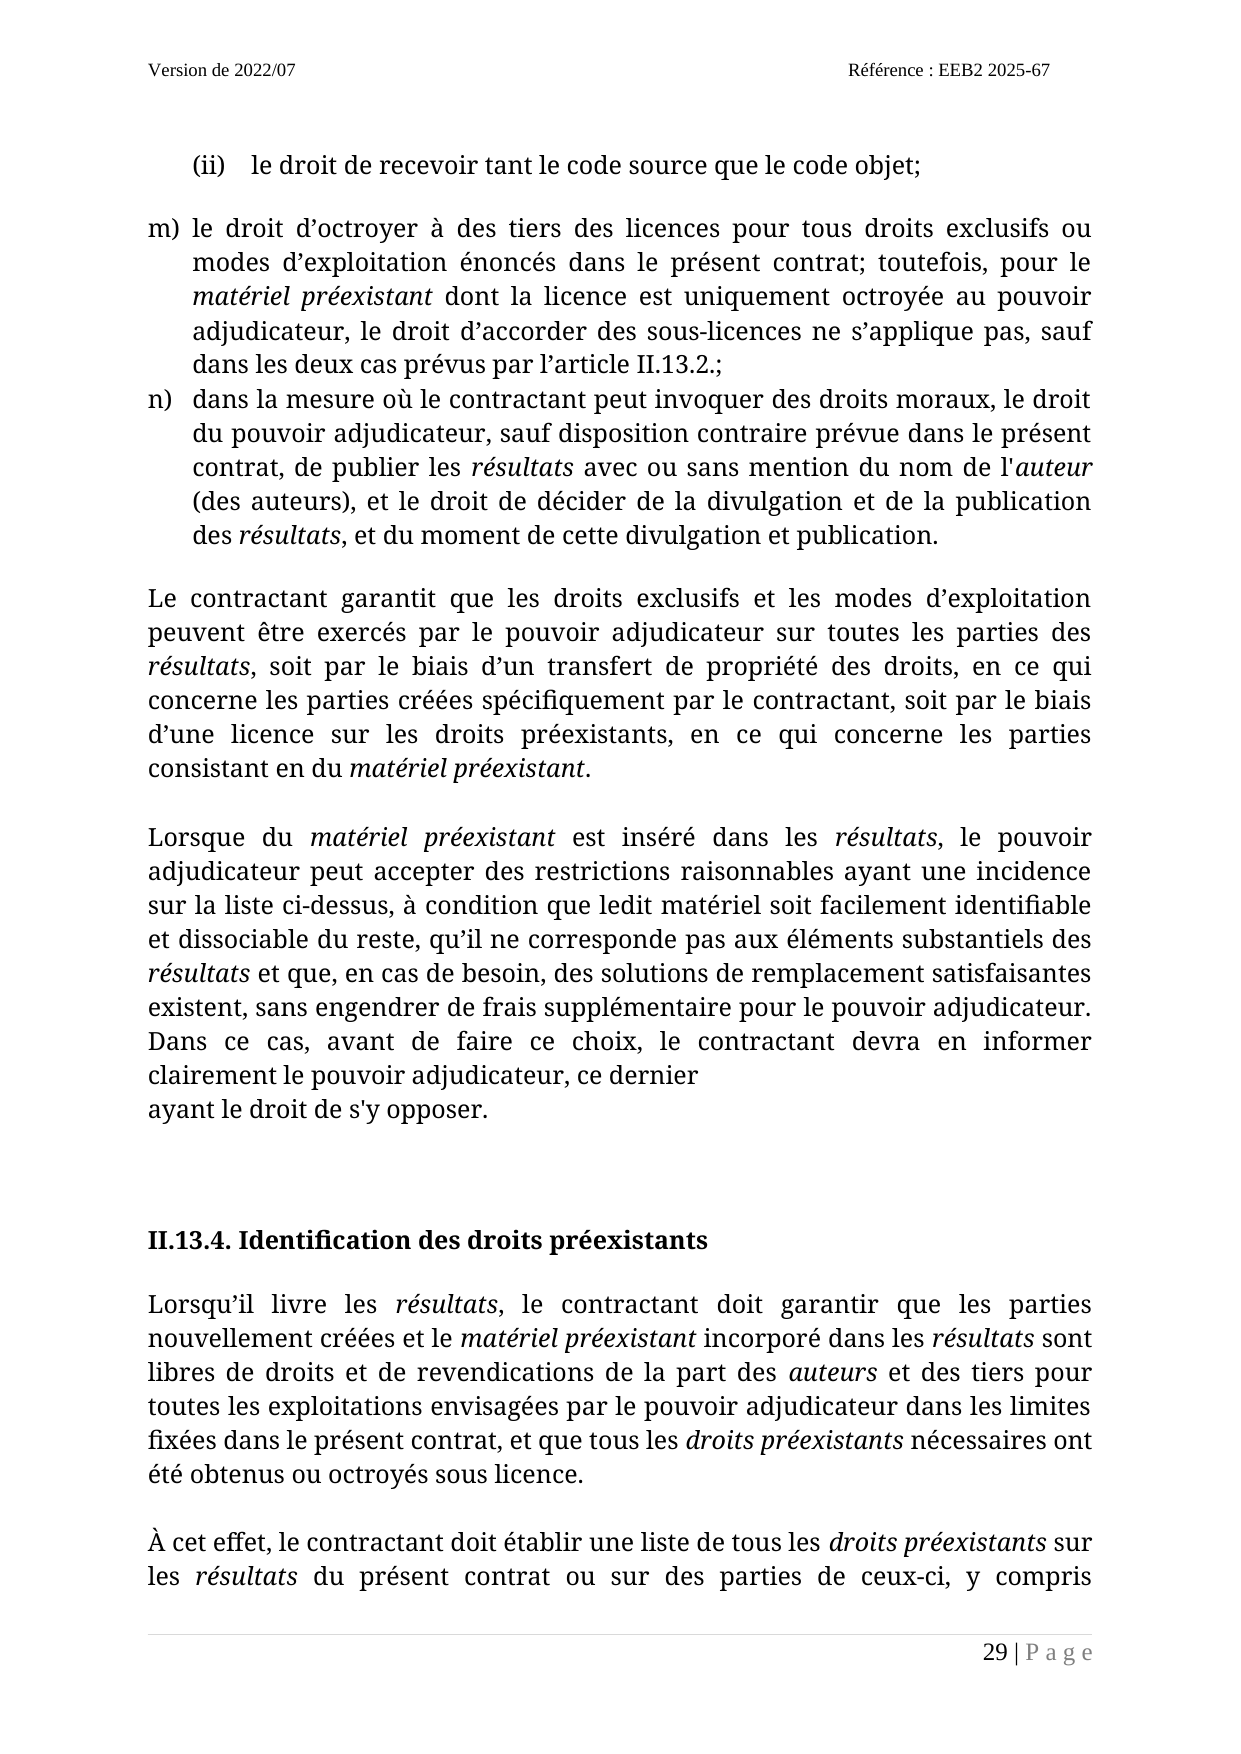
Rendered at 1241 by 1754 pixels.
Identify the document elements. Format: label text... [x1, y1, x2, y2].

subtitle Identification des droits préexistants [148, 1223, 1092, 1257]
text Lorsqu’il livre les résultats, le contractant doit garantir que les parties nouvellement créées et le matériel préexistant incorporé dans les résultats sont libres de droits et de revendications de la part des auteurs et des tiers pour toutes les exploitations envisagées par le pouvoir adjudicateur dans les limites fixées dans le présent contrat, et que tous les droits préexistants nécessaires ont été obtenus ou octroyés sous licence. [148, 1286, 1092, 1491]
list dans la mesure où le contractant peut invoquer des droits moraux, le droit du pouvoir adjudicateur, sauf disposition contraire prévue dans le présent contrat, de publier les résultats avec ou sans mention du nom de l'auteur (des auteurs), et le droit de décider de la divulgation et de la publication des résultats, et du moment de cette divulgation et publication. [148, 381, 1092, 552]
text Lorsque du matériel préexistant est inséré dans les résultats, le pouvoir adjudicateur peut accepter des restrictions raisonnables ayant une incidence sur la liste ci-dessus, à condition que ledit matériel soit facilement identifiable et dissociable du reste, qu’il ne corresponde pas aux éléments substantiels des résultats et que, en cas de besoin, des solutions de remplacement satisfaisantes existent, sans engendrer de frais supplémentaire pour le pouvoir adjudicateur. Dans ce cas, avant de faire ce choix, le contractant devra en informer clairement le pouvoir adjudicateur, ce dernier [148, 819, 1092, 1092]
list le droit d’octroyer à des tiers des licences pour tous droits exclusifs ou modes d’exploitation énoncés dans le présent contrat; toutefois, pour le matériel préexistant dont la licence est uniquement octroyée au pouvoir adjudicateur, le droit d’accorder des sous-licences ne s’applique pas, sauf dans les deux cas prévus par l’article II.13.2.; [148, 211, 1092, 381]
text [148, 1525, 1092, 1593]
text ayant le droit de s'y opposer. [148, 1092, 1092, 1126]
text Le contractant garantit que les droits exclusifs et les modes d’exploitation peuvent être exercés par le pouvoir adjudicateur sur toutes les parties des résultats, soit par le biais d’un transfert de propriété des droits, en ce qui concerne les parties créées spécifiquement par le contractant, soit par le biais d’une licence sur les droits préexistants, en ce qui concerne les parties consistant en du matériel préexistant. [148, 581, 1092, 785]
list le droit de recevoir tant le code source que le code objet; [192, 148, 1092, 182]
